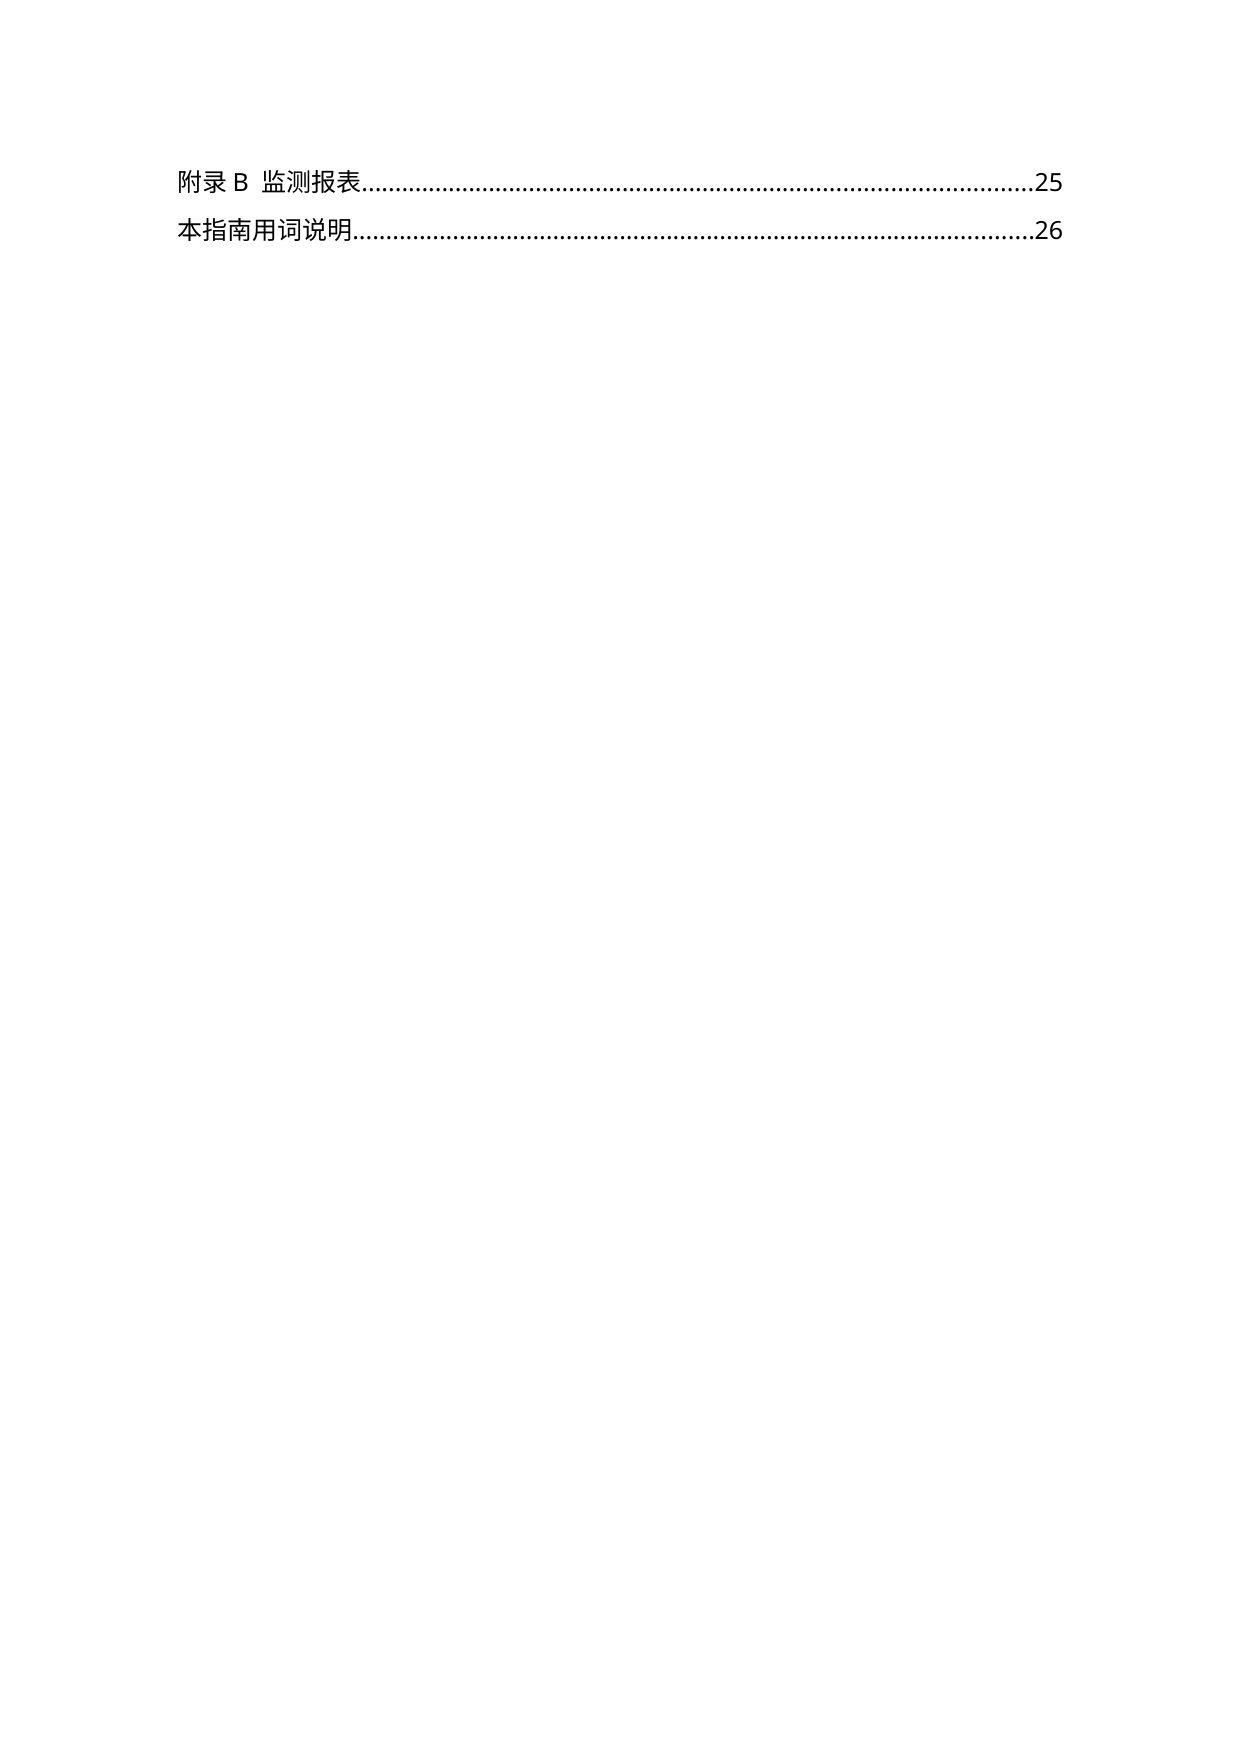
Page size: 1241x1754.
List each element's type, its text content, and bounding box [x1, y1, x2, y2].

text 附录B 监测报表 25 [177, 162, 1063, 198]
text 本指南用词说明 26 [177, 211, 1063, 247]
